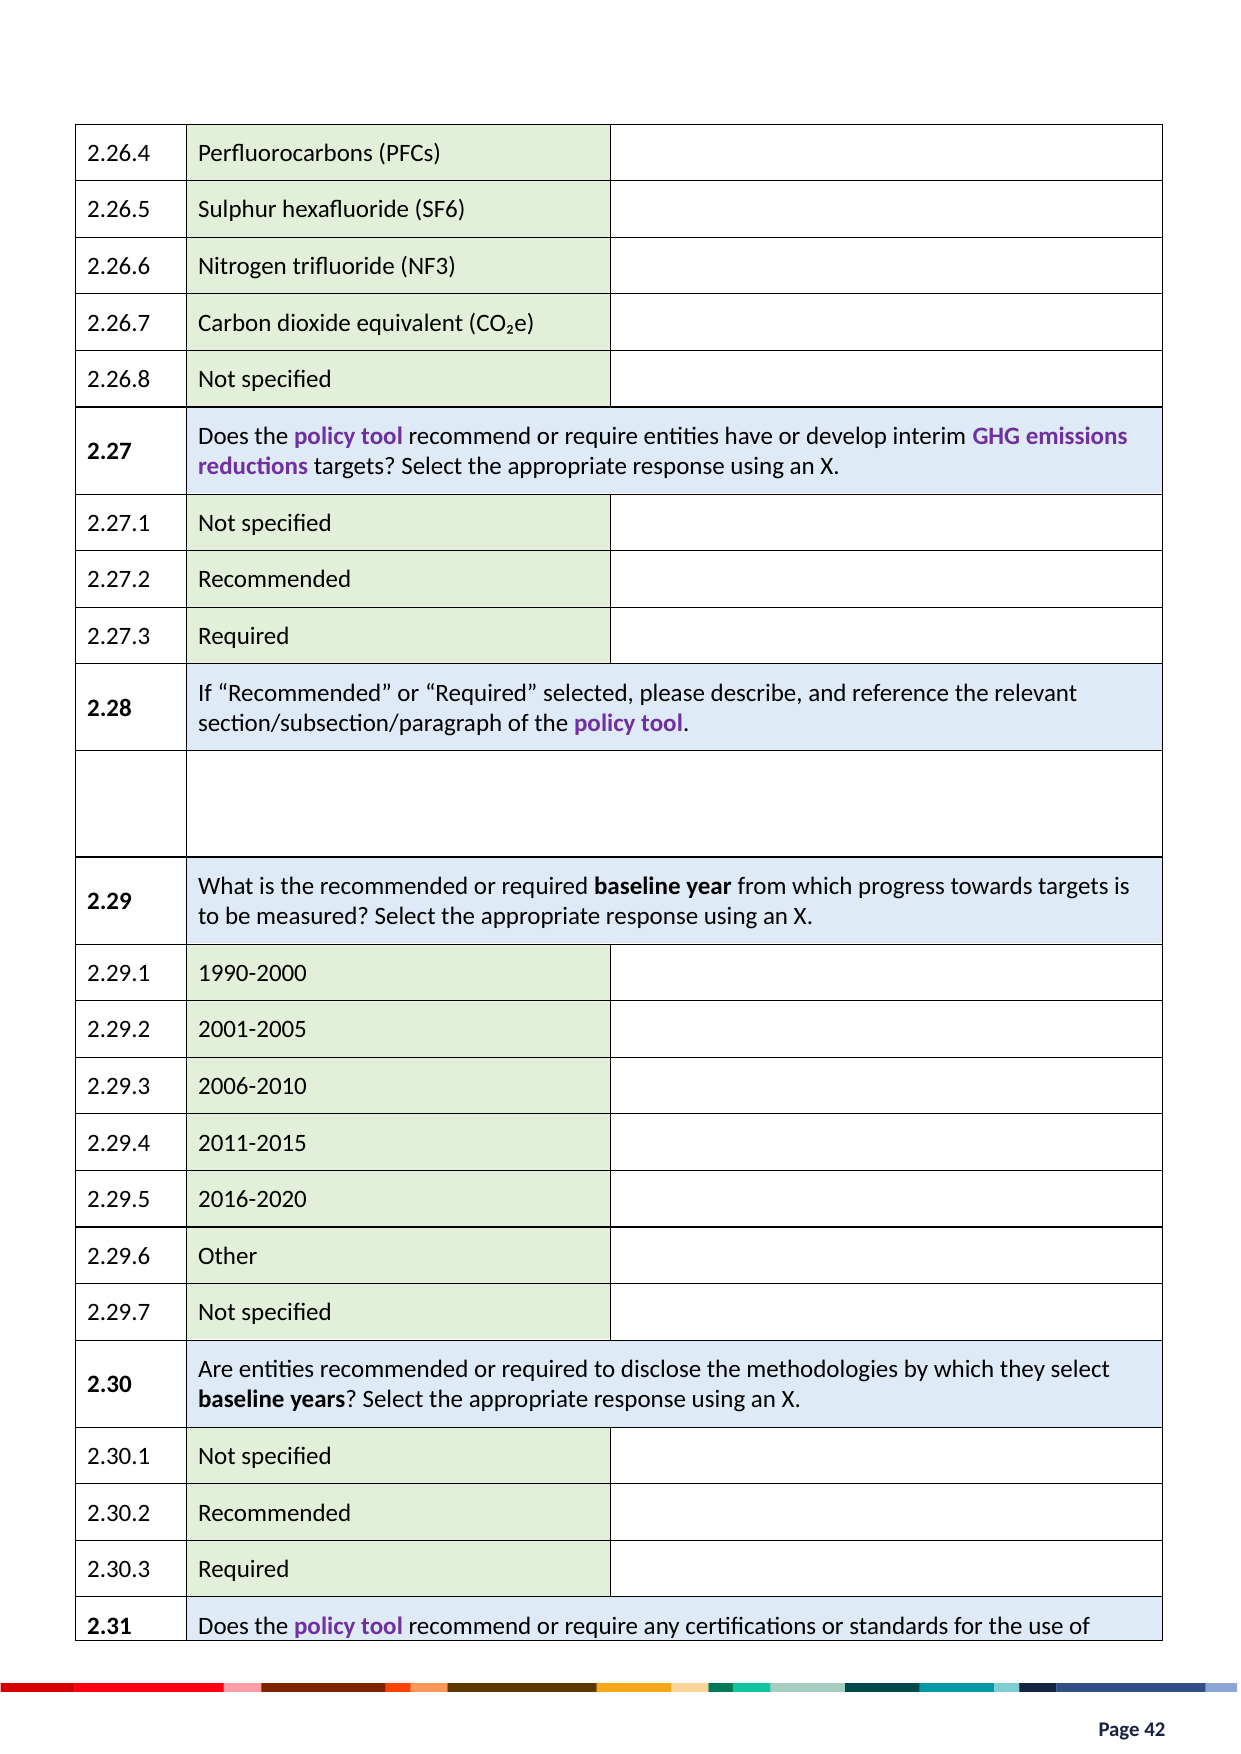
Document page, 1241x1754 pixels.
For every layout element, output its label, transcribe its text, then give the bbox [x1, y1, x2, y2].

table_cell 2.27.2 [76, 551, 186, 607]
table_cell 2.29.1 [76, 945, 186, 1000]
table_cell [611, 125, 1162, 180]
table_cell 2.31 [76, 1597, 186, 1640]
table_cell 2.27 [76, 408, 186, 493]
table_cell [611, 1228, 1162, 1283]
table_cell [611, 495, 1162, 550]
table_cell 2.26.7 [76, 294, 186, 350]
table_cell 2.26.8 [76, 351, 186, 406]
table_cell 2016-2020 [187, 1171, 610, 1226]
table_cell 2.26.4 [76, 125, 186, 180]
table_cell Not specified [187, 495, 610, 550]
table_cell 2.29.5 [76, 1171, 186, 1226]
table_cell Perfluorocarbons (PFCs) [187, 125, 610, 180]
table_cell Other [187, 1228, 610, 1283]
table_cell 2.28 [76, 664, 186, 750]
table_cell [611, 945, 1162, 1000]
table_cell If “Recommended” or “Required” selected, please describe, and reference the relevant section/subsection/paragraph of the policy tool. [187, 664, 1162, 750]
table_cell Not specified [187, 351, 610, 406]
table_cell Are entities recommended or required to disclose the methodologies by which they select baseline years? Select the appropriate response using an X. [187, 1341, 1162, 1427]
table_cell Nitrogen trifluoride (NF3) [187, 238, 610, 293]
table_cell [611, 238, 1162, 293]
table_cell Not specified [187, 1428, 610, 1483]
table_cell Recommended [187, 1484, 610, 1540]
table_cell 2.26.5 [76, 181, 186, 237]
table_cell 2.26.6 [76, 238, 186, 293]
table_cell [611, 1484, 1162, 1540]
table_cell Carbon dioxide equivalent (CO₂e) [187, 294, 610, 350]
table_cell Does the policy tool recommend or require entities have or develop interim GHG emissions reductions targets? Select the appropriate response using an X. [187, 408, 1162, 493]
table_cell [611, 1428, 1162, 1483]
table_cell [187, 751, 1162, 856]
table_cell [611, 1001, 1162, 1057]
table_cell 2.30.2 [76, 1484, 186, 1540]
table_cell [611, 1058, 1162, 1113]
table_cell [611, 181, 1162, 237]
table_cell 2.30 [76, 1341, 186, 1427]
table_cell 1990-2000 [187, 945, 610, 1000]
table_cell Required [187, 608, 610, 663]
table_cell Sulphur hexafluoride (SF6) [187, 181, 610, 237]
table_cell 2.30.3 [76, 1541, 186, 1596]
table_cell What is the recommended or required baseline year from which progress towards targets is to be measured? Select the appropriate response using an X. [187, 858, 1162, 943]
table_cell 2011-2015 [187, 1114, 610, 1170]
table_cell [611, 1284, 1162, 1339]
table_cell 2.29.6 [76, 1228, 186, 1283]
picture [0, 1683, 1236, 1692]
table_cell 2.29.7 [76, 1284, 186, 1339]
table_cell 2.29.3 [76, 1058, 186, 1113]
table_cell [76, 751, 186, 856]
table_cell [611, 351, 1162, 406]
table_cell Required [187, 1541, 610, 1596]
table_cell 2.27.1 [76, 495, 186, 550]
table_cell 2.30.1 [76, 1428, 186, 1483]
table_cell [611, 551, 1162, 607]
table_cell 2.29.4 [76, 1114, 186, 1170]
table_cell 2001-2005 [187, 1001, 610, 1057]
table_cell [611, 294, 1162, 350]
table_cell Not specified [187, 1284, 610, 1339]
table_cell 2.27.3 [76, 608, 186, 663]
table_cell 2006-2010 [187, 1058, 610, 1113]
table_cell [611, 608, 1162, 663]
table_cell [611, 1171, 1162, 1226]
table_cell [611, 1541, 1162, 1596]
table_cell Recommended [187, 551, 610, 607]
table_cell 2.29.2 [76, 1001, 186, 1057]
table_cell [611, 1114, 1162, 1170]
table_cell 2.29 [76, 858, 186, 943]
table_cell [187, 1597, 1162, 1640]
